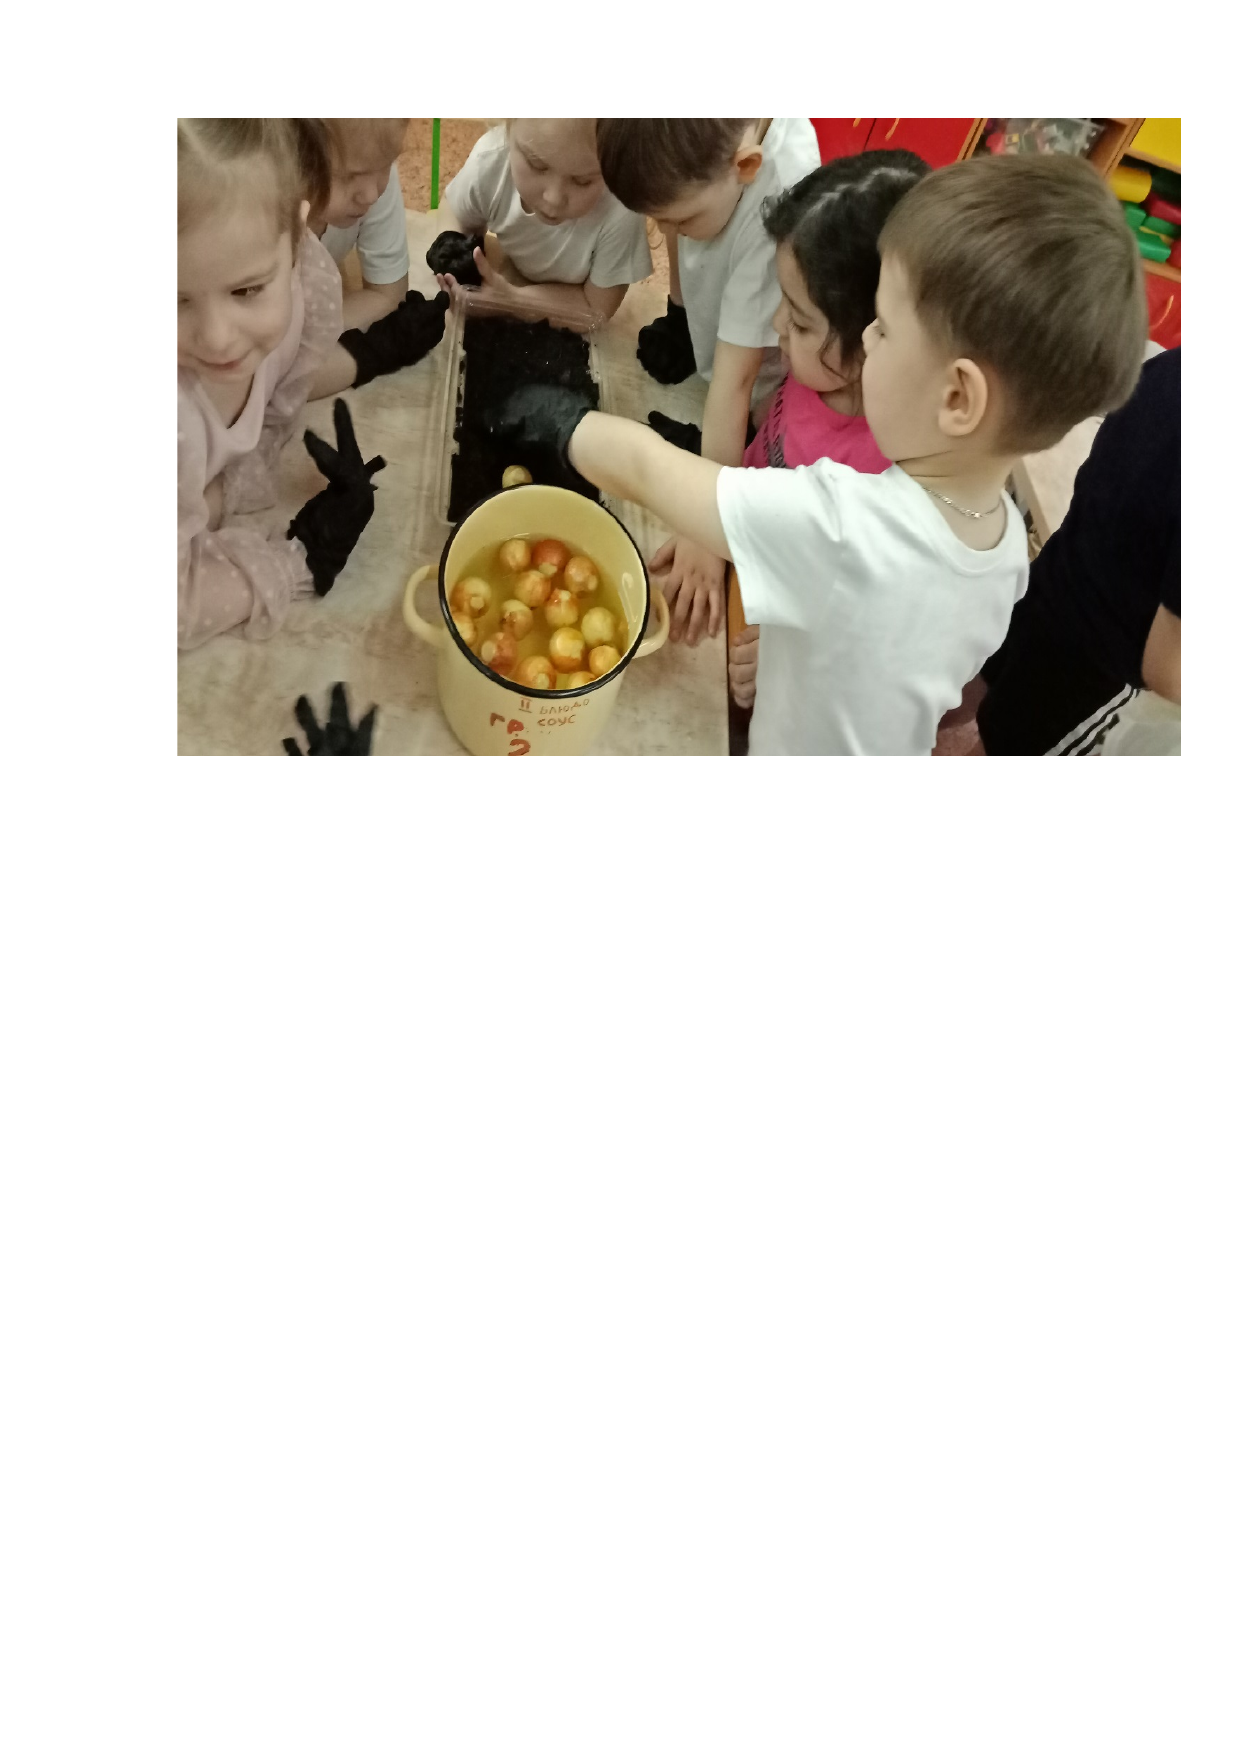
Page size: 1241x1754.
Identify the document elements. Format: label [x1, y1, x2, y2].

picture [177, 118, 1181, 756]
